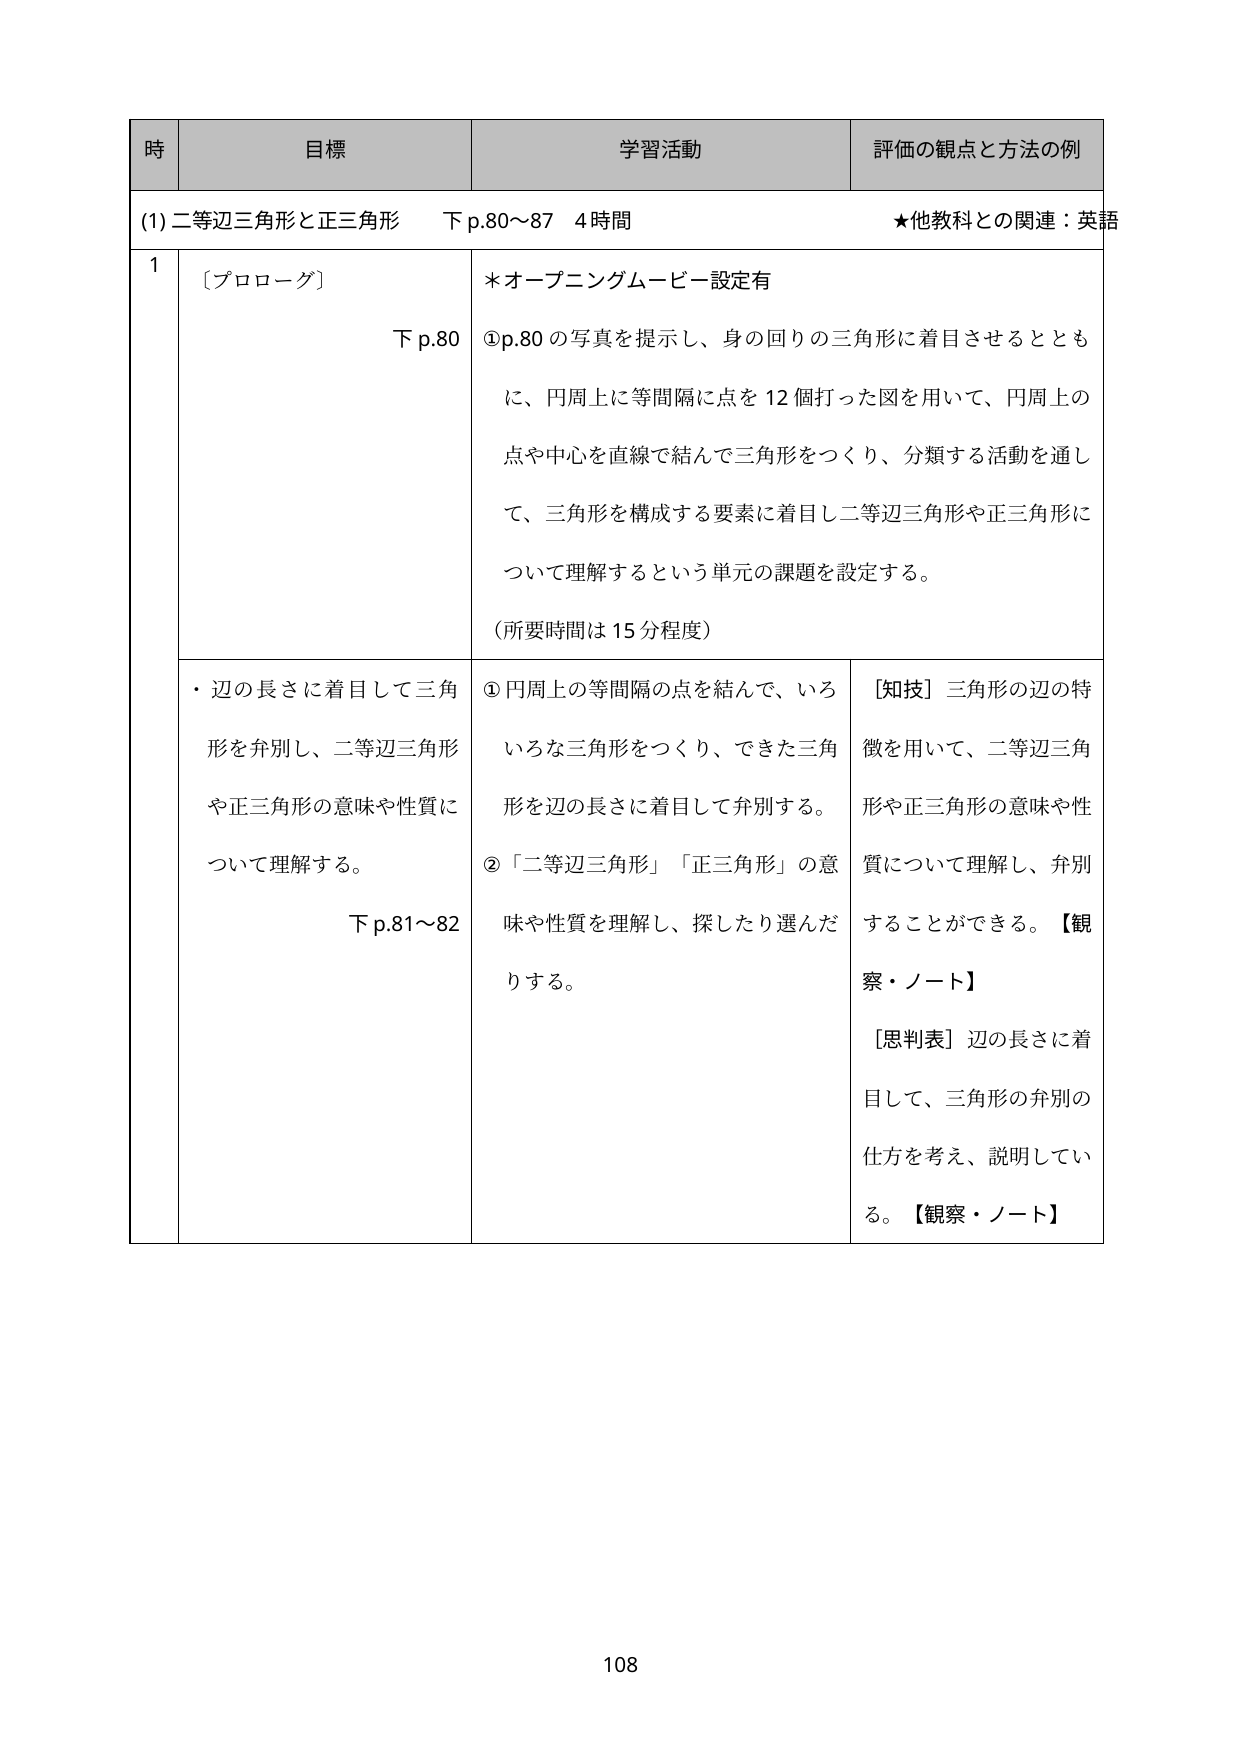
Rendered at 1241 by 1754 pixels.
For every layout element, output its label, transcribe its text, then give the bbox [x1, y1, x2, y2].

table_header 評価の観点と方法の例 [851, 120, 1103, 190]
table_cell ［知技］三角形の辺の特徴を用いて、二等辺三角形や正三角形の意味や性質について理解し、弁別することができる。【観察・ノート】 ［思判表］辺の長さに着目して、三角形の弁別の仕方を考え、説明している。【観察・ノート】 [851, 660, 1103, 1243]
table_cell 〔プロローグ〕 下p.80 [179, 250, 471, 658]
table_header 時 [131, 120, 178, 190]
table_cell 辺の長さに着目して三角形を弁別し、二等辺三角形や正三角形の意味や性質について理解する。 下p.81～82 [179, 660, 471, 1243]
table_cell ＊オープニングムービー設定有 ①p.80の写真を提示し、身の回りの三角形に着目させるとともに、円周上に等間隔に点を12個打った図を用いて、円周上の点や中心を直線で結んで三角形をつくり、分類する活動を通して、三角形を構成する要素に着目し二等辺三角形や正三角形について理解するという単元の課題を設定する。 （所要時間は15分程度） [472, 250, 1103, 658]
table_header 目標 [179, 120, 471, 190]
table_cell 1 [131, 250, 178, 1243]
table_header 学習活動 [472, 120, 850, 190]
table_cell ①円周上の等間隔の点を結んで、いろいろな三角形をつくり、できた三角形を辺の長さに着目して弁別する。 ②「二等辺三角形」「正三角形」の意味や性質を理解し、探したり選んだりする。 [472, 660, 850, 1243]
table_cell (1) 二等辺三角形と正三角形 下p.80～87 4時間 ★他教科との関連：英語 [131, 191, 1103, 249]
